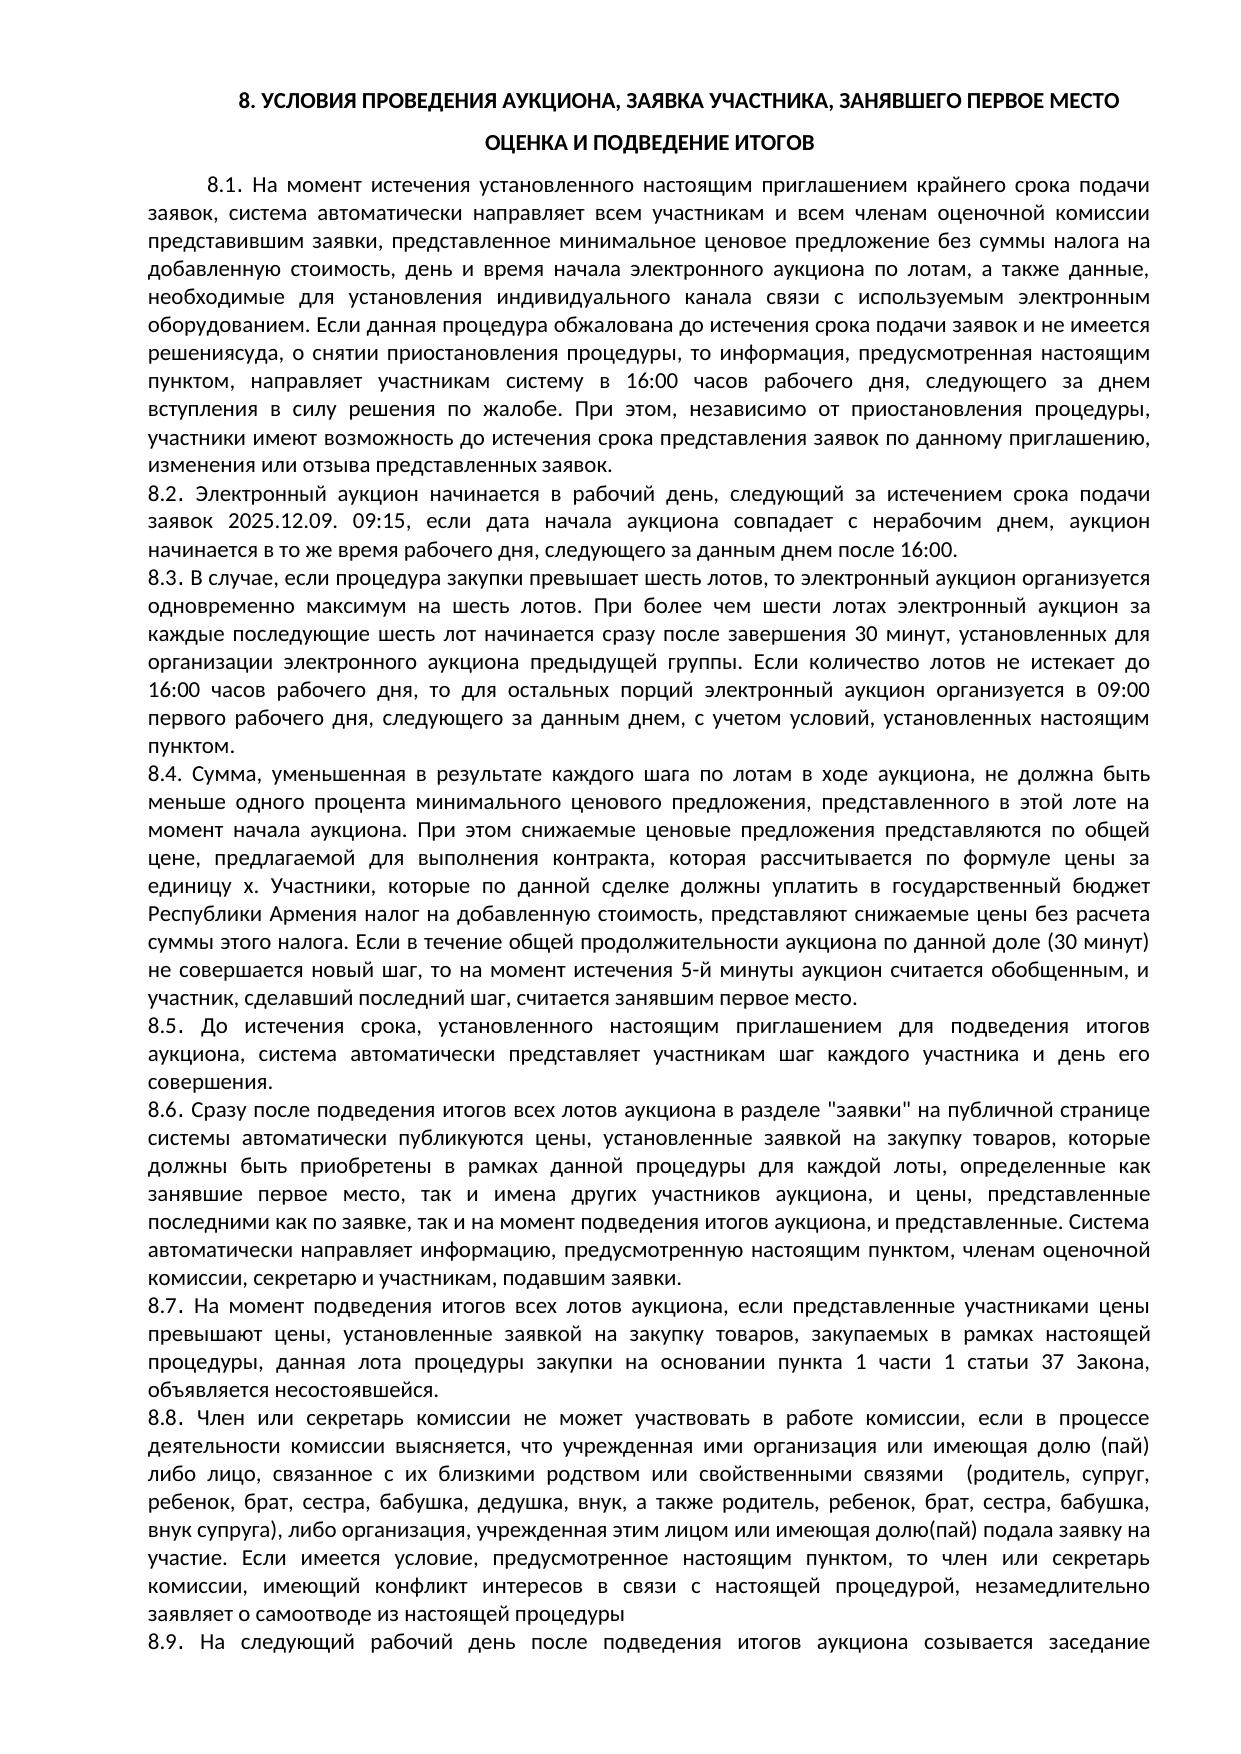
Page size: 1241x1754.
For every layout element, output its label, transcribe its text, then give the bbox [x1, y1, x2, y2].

text 8.3․ В случае, если процедура закупки превышает шесть лотов, то электронный аукцион организуется одновременно максимум на шесть лотов. При более чем шести лотах электронный аукцион за каждые последующие шесть лот начинается сразу после завершения 30 минут, установленных для организации электронного аукциона предыдущей группы. Если количество лотов не истекает до 16:00 часов рабочего дня, то для остальных порций электронный аукцион организуется в 09:00 первого рабочего дня, следующего за данным днем, с учетом условий, установленных настоящим пунктом. [148, 563, 1152, 759]
text 8.4. Сумма, уменьшенная в результате каждого шага по лотам в ходе аукциона, не должна быть меньше одного процента минимального ценового предложения, представленного в этой лоте на момент начала аукциона. При этом снижаемые ценовые предложения представляются по общей цене, предлагаемой для выполнения контракта, которая рассчитывается по формуле цены за единицу x. Участники, которые по данной сделке должны уплатить в государственный бюджет Республики Армения налог на добавленную стоимость, представляют снижаемые цены без расчета суммы этого налога. Если в течение общей продолжительности аукциона по данной доле (30 минут) не совершается новый шаг, то на момент истечения 5-й минуты аукцион считается обобщенным, и участник, сделавший последний шаг, считается занявшим первое место. [148, 759, 1152, 1011]
text 8.8․ Член или секретарь комиссии не может участвовать в работе комиссии, если в процессе деятельности комиссии выясняется, что учрежденная ими организация или имеющая долю (пай) либо лицо, связанное с их близкими родством или свойственными связями (родитель, супруг, ребенок, брат, сестра, бабушка, дедушка, внук, а также родитель, ребенок, брат, сестра, бабушка, внук супруга), либо организация, учрежденная этим лицом или имеющая долю(пай) подала заявку на участие. Если имеется условие, предусмотренное настоящим пунктом, то член или секретарь комиссии, имеющий конфликт интересов в связи с настоящей процедурой, незамедлительно заявляет о самоотводе из настоящей процедуры [148, 1403, 1152, 1627]
text 8.5․ До истечения срока, установленного настоящим приглашением для подведения итогов аукциона, система автоматически представляет участникам шаг каждого участника и день его совершения. [148, 1011, 1152, 1095]
text 8.1․ На момент истечения установленного настоящим приглашением крайнего срока подачи заявок, система автоматически направляет всем участникам и всем членам оценочной комиссии представившим заявки, представленное минимальное ценовое предложение без суммы налога на добавленную стоимость, день и время начала электронного аукциона по лотам, а также данные, необходимые для установления индивидуального канала связи с используемым электронным оборудованием. Если данная процедура обжалована до истечения срока подачи заявок и не имеется решениясуда, о снятии приостановления процедуры, то информация, предусмотренная настоящим пунктом, направляет участникам систему в 16:00 часов рабочего дня, следующего за днем вступления в силу решения по жалобе. При этом, независимо от приостановления процедуры, участники имеют возможность до истечения срока представления заявок по данному приглашению, изменения или отзыва представленных заявок. [148, 170, 1152, 479]
text 8.6․ Сразу после подведения итогов всех лотов аукциона в разделе "заявки" на публичной странице системы автоматически публикуются цены, установленные заявкой на закупку товаров, которые должны быть приобретены в рамках данной процедуры для каждой лоты, определенные как занявшие первое место, так и имена других участников аукциона, и цены, представленные последними как по заявке, так и на момент подведения итогов аукциона, и представленные. Система автоматически направляет информацию, предусмотренную настоящим пунктом, членам оценочной комиссии, секретарю и участникам, подавшим заявки. [148, 1095, 1152, 1291]
text 8.2․ Электронный аукцион начинается в рабочий день, следующий за истечением срока подачи заявок 2025.12.09. 09:15 , если дата начала аукциона совпадает с нерабочим днем, аукцион начинается в то же время рабочего дня, следующего за данным днем после 16:00. [148, 479, 1152, 563]
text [148, 1627, 1152, 1656]
text 8.7․ На момент подведения итогов всех лотов аукциона, если представленные участниками цены превышают цены, установленные заявкой на закупку товаров, закупаемых в рамках настоящей процедуры, данная лота процедуры закупки на основании пункта 1 части 1 статьи 37 Закона, объявляется несостоявшейся. [148, 1291, 1152, 1403]
text 8. УСЛОВИЯ ПРОВЕДЕНИЯ АУКЦИОНА, ЗАЯВКА УЧАСТНИКА, ЗАНЯВШЕГО ПЕРВОЕ МЕСТО ОЦЕНКА И ПОДВЕДЕНИЕ ИТОГОВ [148, 86, 1152, 156]
